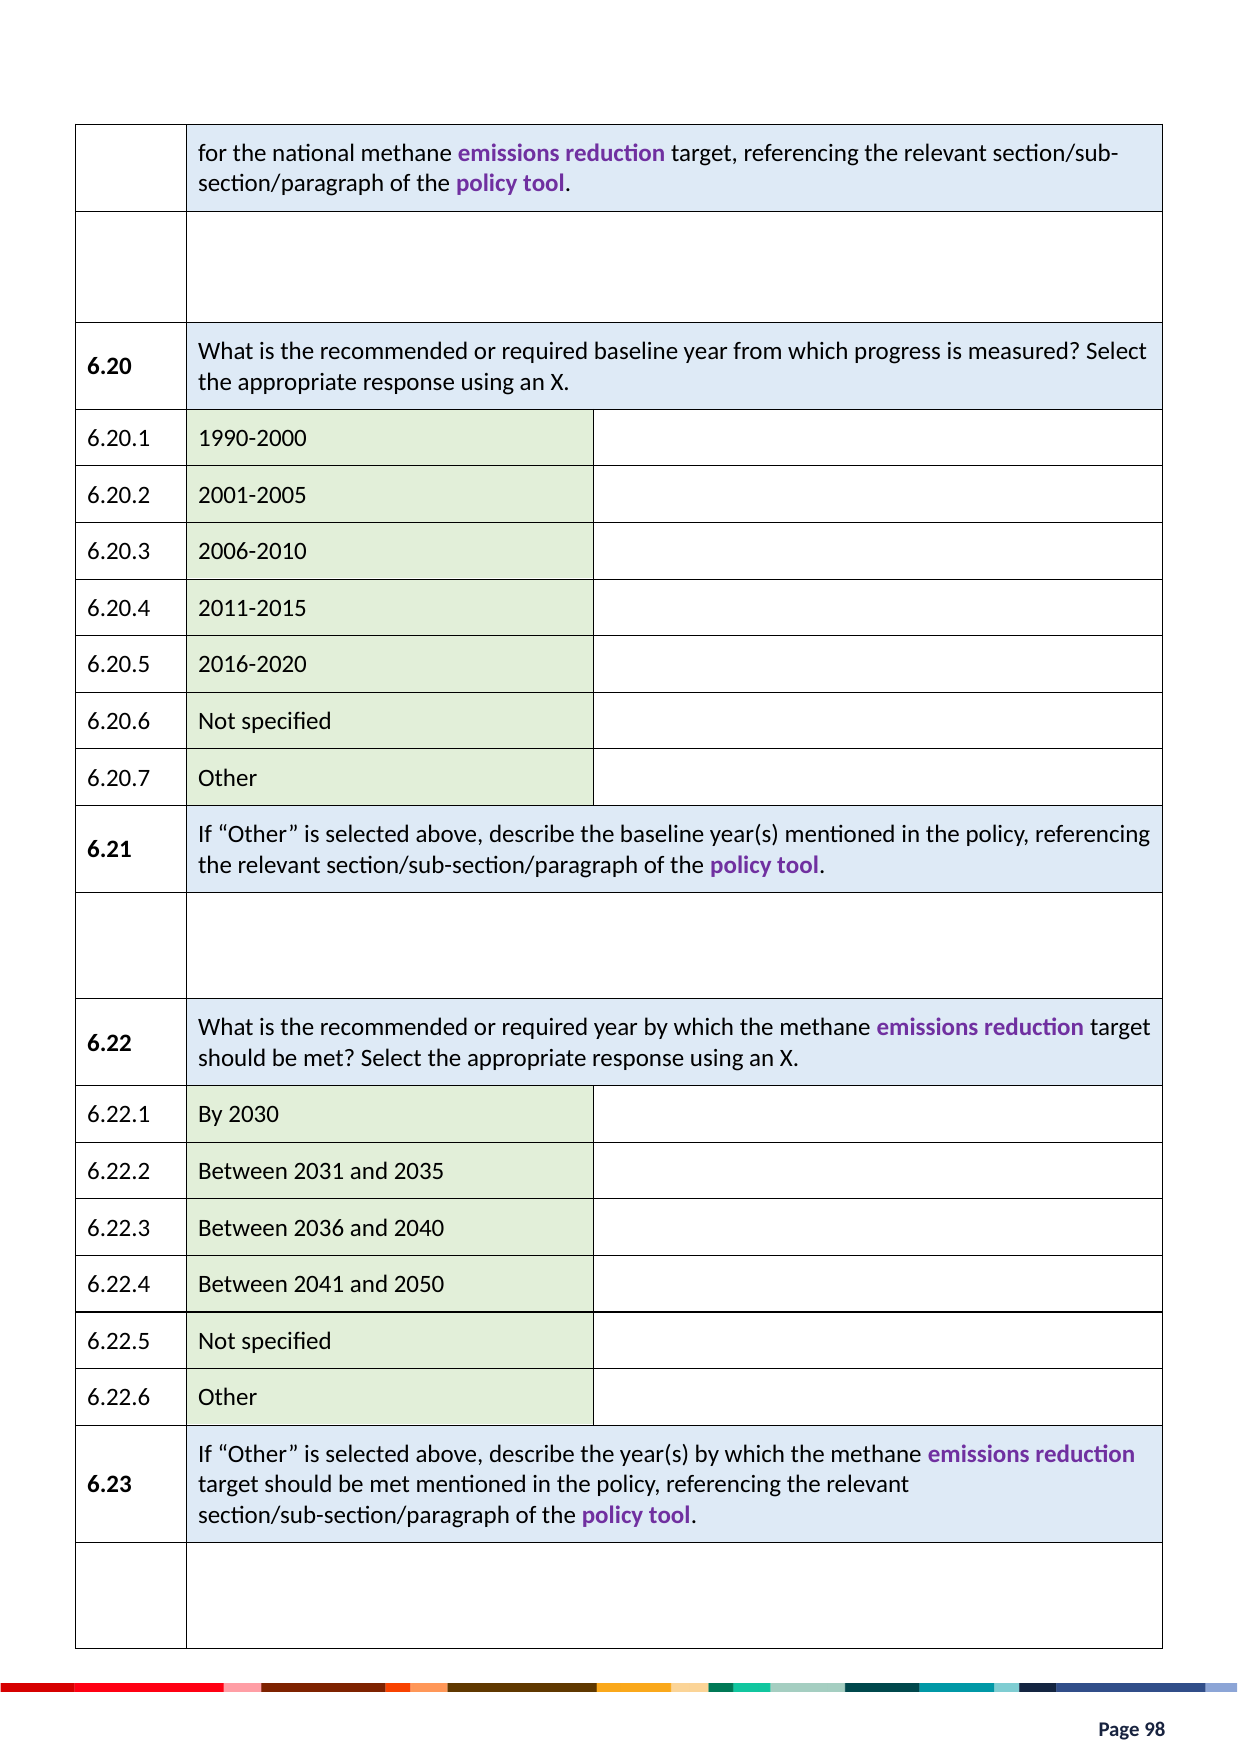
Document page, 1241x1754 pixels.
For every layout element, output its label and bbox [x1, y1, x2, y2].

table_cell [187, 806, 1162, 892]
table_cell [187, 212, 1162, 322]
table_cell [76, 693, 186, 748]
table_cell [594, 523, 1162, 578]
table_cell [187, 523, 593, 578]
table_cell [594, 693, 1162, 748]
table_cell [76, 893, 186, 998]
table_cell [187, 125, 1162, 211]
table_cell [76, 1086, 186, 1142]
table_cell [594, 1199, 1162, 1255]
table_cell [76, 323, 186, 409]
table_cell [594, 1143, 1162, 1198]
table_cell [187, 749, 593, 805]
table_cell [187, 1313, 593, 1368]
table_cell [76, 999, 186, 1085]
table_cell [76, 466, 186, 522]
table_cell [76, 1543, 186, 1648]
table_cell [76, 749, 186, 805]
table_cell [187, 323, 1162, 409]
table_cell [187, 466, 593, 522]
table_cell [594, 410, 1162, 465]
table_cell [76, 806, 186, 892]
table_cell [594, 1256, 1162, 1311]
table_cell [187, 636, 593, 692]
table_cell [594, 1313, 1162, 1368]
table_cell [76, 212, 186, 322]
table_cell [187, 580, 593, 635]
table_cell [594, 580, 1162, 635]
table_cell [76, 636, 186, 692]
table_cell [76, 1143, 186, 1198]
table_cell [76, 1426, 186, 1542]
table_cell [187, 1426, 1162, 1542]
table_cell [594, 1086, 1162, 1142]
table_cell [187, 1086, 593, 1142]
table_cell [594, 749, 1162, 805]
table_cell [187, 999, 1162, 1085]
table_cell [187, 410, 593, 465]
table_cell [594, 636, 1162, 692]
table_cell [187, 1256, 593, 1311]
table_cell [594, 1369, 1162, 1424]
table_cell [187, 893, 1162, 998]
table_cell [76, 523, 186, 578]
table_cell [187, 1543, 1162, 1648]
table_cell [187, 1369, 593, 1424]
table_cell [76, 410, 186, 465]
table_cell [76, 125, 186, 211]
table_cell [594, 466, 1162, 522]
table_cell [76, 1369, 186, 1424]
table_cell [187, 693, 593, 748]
picture [0, 1683, 1236, 1692]
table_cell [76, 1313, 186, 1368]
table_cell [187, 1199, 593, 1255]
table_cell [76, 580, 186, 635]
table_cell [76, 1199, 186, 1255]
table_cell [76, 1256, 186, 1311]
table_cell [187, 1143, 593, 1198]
